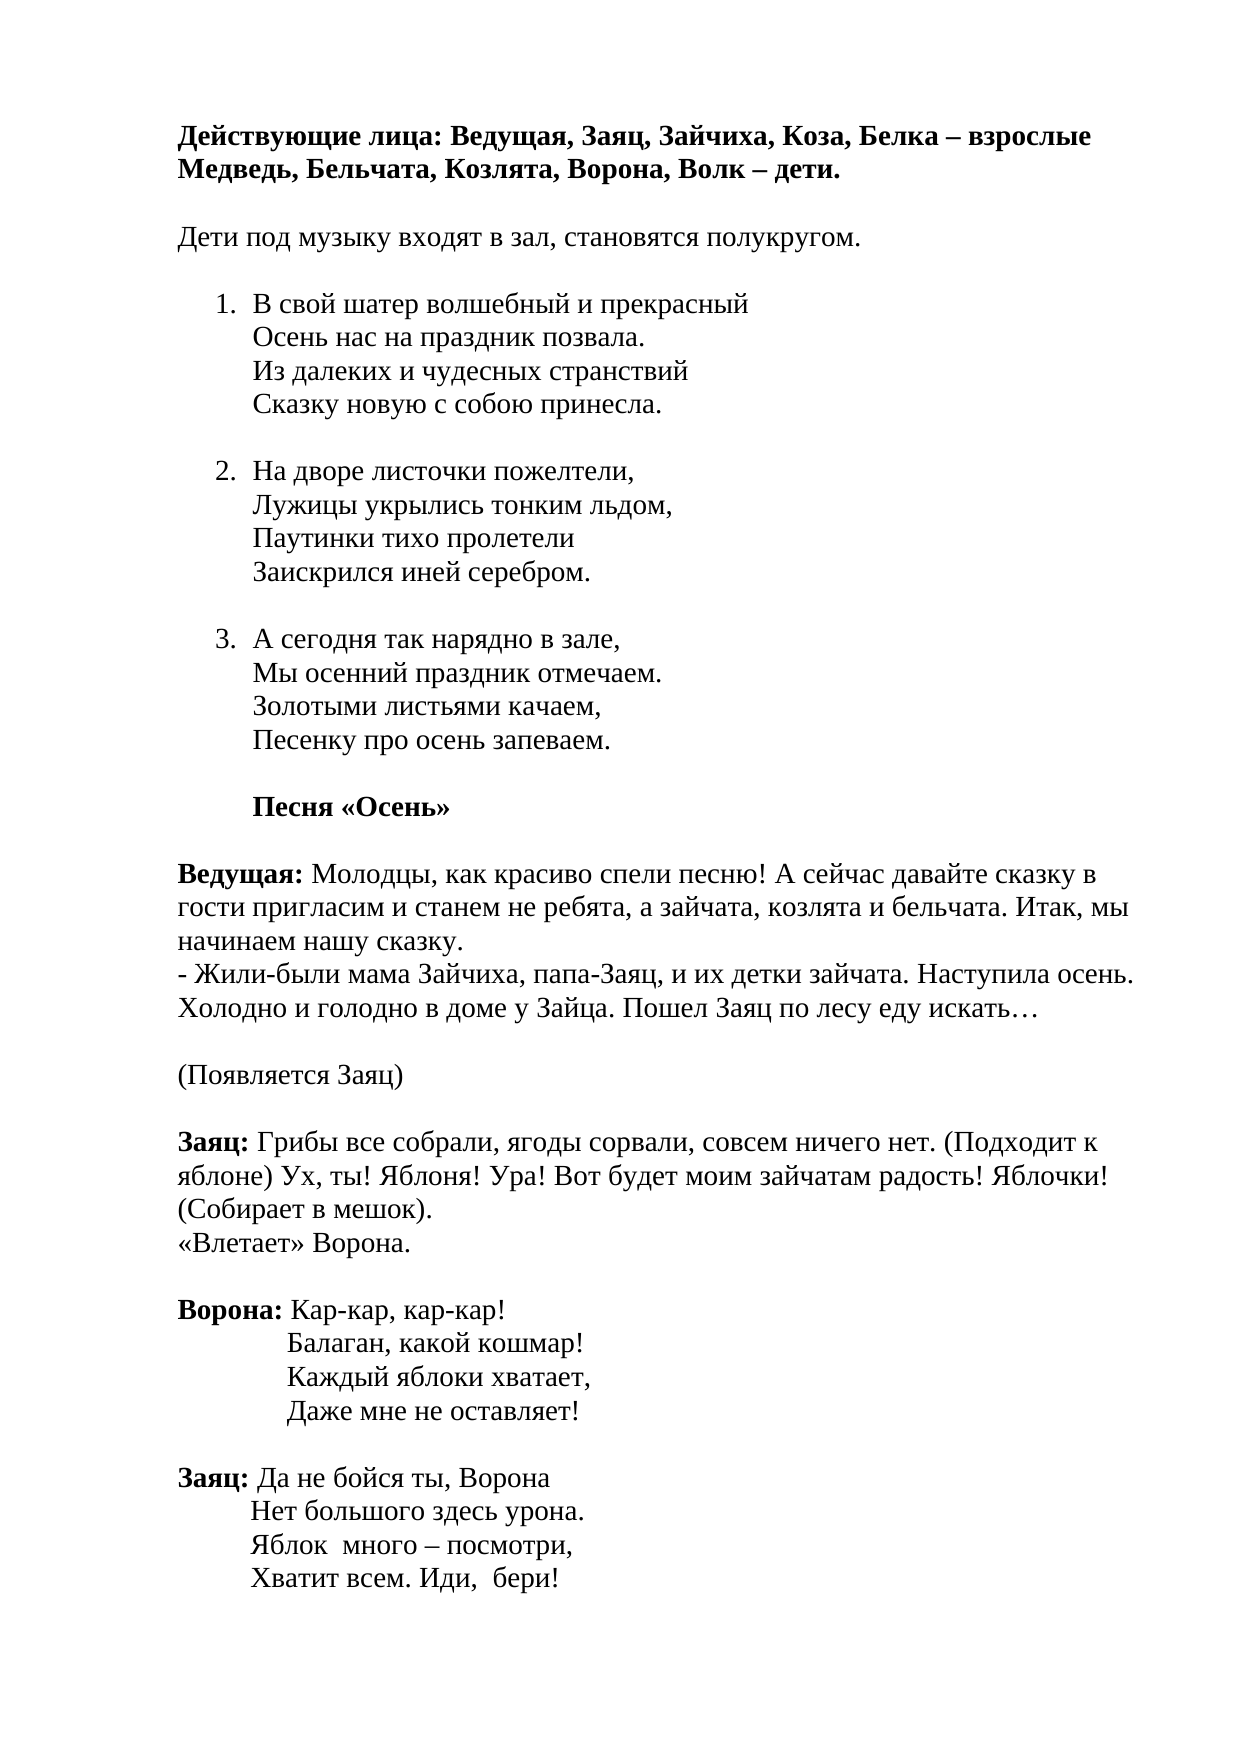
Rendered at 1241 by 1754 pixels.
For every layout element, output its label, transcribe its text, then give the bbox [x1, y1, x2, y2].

list Сказку новую с собою принесла. [252, 386, 1152, 420]
text «Влетает» Ворона. [177, 1225, 1152, 1258]
text Заяц: Да не бойся ты, Ворона [177, 1460, 1152, 1493]
list Мы осенний праздник отмечаем. [252, 655, 1152, 688]
list Песенку про осень запеваем. [252, 722, 1152, 755]
list Золотыми листьями качаем, [252, 688, 1152, 722]
list Заискрился иней серебром. [252, 554, 1152, 588]
list Паутинки тихо пролетели [252, 521, 1152, 554]
text Ворона: Кар-кар, кар-кар! [177, 1292, 1152, 1326]
list На дворе листочки пожелтели, [215, 453, 1152, 487]
list Лужицы укрылись тонким льдом, [252, 487, 1152, 521]
list В свой шатер волшебный и прекрасный [215, 286, 1152, 319]
text Яблок много – посмотри, [177, 1527, 1152, 1560]
text Каждый яблоки хватает, [177, 1359, 1152, 1393]
list Песня «Осень» [252, 789, 1152, 822]
text Хватит всем. Иди, бери! [177, 1560, 1152, 1594]
list Из далеких и чудесных странствий [252, 353, 1152, 386]
list А сегодня так нарядно в зале, [215, 621, 1152, 655]
text Даже мне не оставляет! [177, 1393, 1152, 1426]
text Дети под музыку входят в зал, становятся полукругом. [177, 219, 1152, 252]
text Нет большого здесь урона. [177, 1493, 1152, 1527]
list Осень нас на праздник позвала. [252, 319, 1152, 353]
text - Жили-были мама Зайчиха, папа-Заяц, и их детки зайчата. Наступила осень. Холодно и голодно в доме у Зайца. Пошел Заяц по лесу еду искать… [177, 957, 1152, 1024]
text Действующие лица: Ведущая, Заяц, Зайчиха, Коза, Белка – взрослые [177, 118, 1152, 152]
text (Собирает в мешок). [177, 1191, 1152, 1225]
text (Появляется Заяц) [177, 1057, 1152, 1091]
text Медведь, Бельчата, Козлята, Ворона, Волк – дети. [177, 152, 1152, 185]
text Ведущая: Молодцы, как красиво спели песню! А сейчас давайте сказку в гости пригласим и станем не ребята, а зайчата, козлята и бельчата. Итак, мы начинаем нашу сказку. [177, 856, 1152, 957]
text Заяц: Грибы все собрали, ягоды сорвали, совсем ничего нет. (Подходит к яблоне) Ух, ты! Яблоня! Ура! Вот будет моим зайчатам радость! Яблочки! [177, 1124, 1152, 1191]
text Балаган, какой кошмар! [177, 1326, 1152, 1359]
